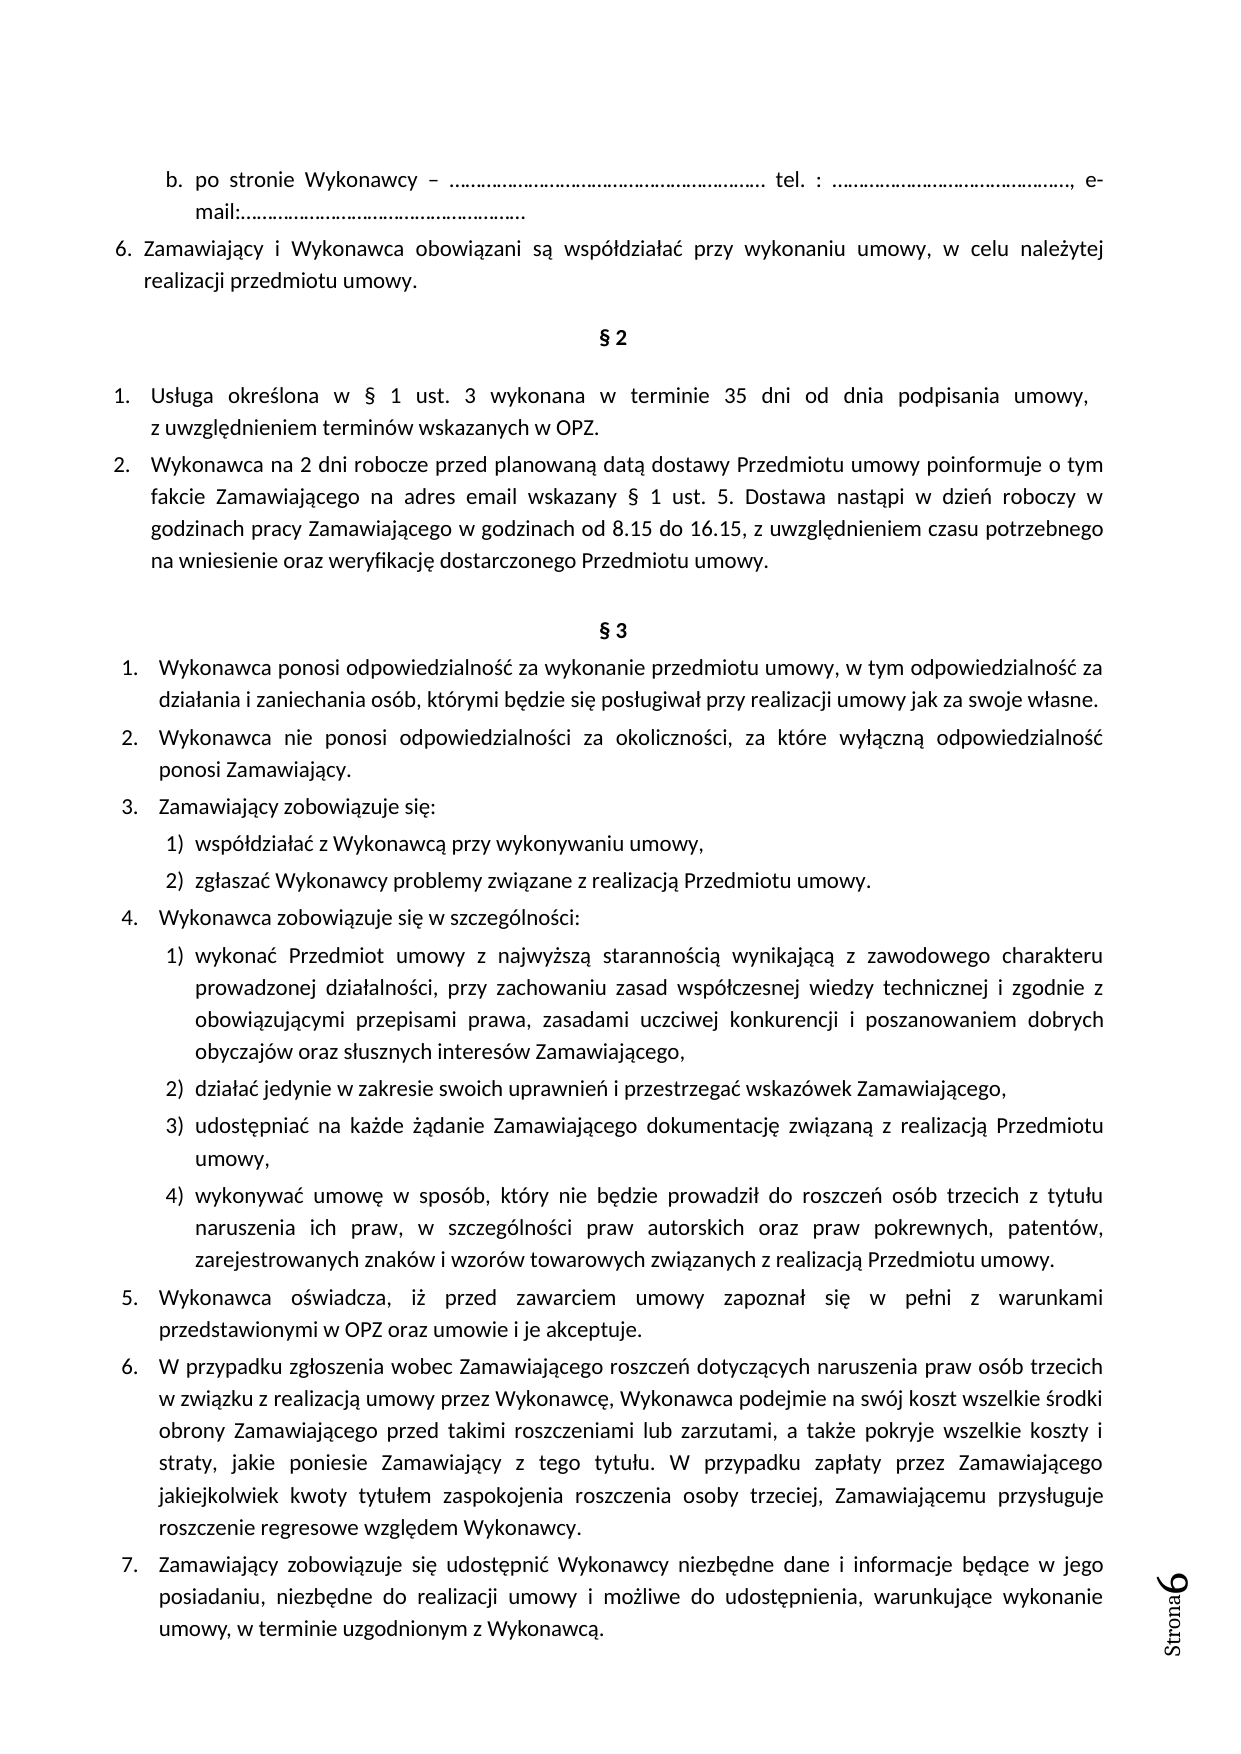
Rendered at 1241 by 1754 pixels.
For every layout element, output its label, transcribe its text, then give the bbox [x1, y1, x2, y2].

list wykonać Przedmiot umowy z najwyższą starannością wynikającą z zawodowego charakteru prowadzonej działalności, przy zachowaniu zasad współczesnej wiedzy technicznej i zgodnie z obowiązującymi przepisami prawa, zasadami uczciwej konkurencji i poszanowaniem dobrych obyczajów oraz słusznych interesów Zamawiającego, [165, 941, 1105, 1065]
text § 3 [121, 616, 1105, 644]
list Usługa określona w § 1 ust. 3 wykonana w terminie 35 dni od dnia podpisania umowy, z uwzględnieniem terminów wskazanych w OPZ. [113, 381, 1105, 441]
list zgłaszać Wykonawcy problemy związane z realizacją Przedmiotu umowy. [165, 866, 1105, 894]
list Zamawiający i Wykonawca obowiązani są współdziałać przy wykonaniu umowy, w celu należytej realizacji przedmiotu umowy. [115, 234, 1105, 294]
list po stronie Wykonawcy – …………………………………………………… tel. : ………………………………………, e-mail:……………………………………………… [165, 165, 1105, 225]
list Wykonawca zobowiązuje się w szczególności: [121, 903, 1105, 932]
list udostępniać na każde żądanie Zamawiającego dokumentację związaną z realizacją Przedmiotu umowy, [165, 1112, 1105, 1172]
list działać jedynie w zakresie swoich uprawnień i przestrzegać wskazówek Zamawiającego, [165, 1074, 1105, 1102]
list wykonywać umowę w sposób, który nie będzie prowadził do roszczeń osób trzecich z tytułu naruszenia ich praw, w szczególności praw autorskich oraz praw pokrewnych, patentów, zarejestrowanych znaków i wzorów towarowych związanych z realizacją Przedmiotu umowy. [165, 1181, 1105, 1273]
list Wykonawca oświadcza, iż przed zawarciem umowy zapoznał się w pełni z warunkami przedstawionymi w OPZ oraz umowie i je akceptuje. [121, 1283, 1105, 1343]
list Zamawiający zobowiązuje się: [121, 792, 1105, 820]
list W przypadku zgłoszenia wobec Zamawiającego roszczeń dotyczących naruszenia praw osób trzecich w związku z realizacją umowy przez Wykonawcę, Wykonawca podejmie na swój koszt wszelkie środki obrony Zamawiającego przed takimi roszczeniami lub zarzutami, a także pokryje wszelkie koszty i straty, jakie poniesie Zamawiający z tego tytułu. W przypadku zapłaty przez Zamawiającego jakiejkolwiek kwoty tytułem zaspokojenia roszczenia osoby trzeciej, Zamawiającemu przysługuje roszczenie regresowe względem Wykonawcy. [121, 1352, 1105, 1541]
list współdziałać z Wykonawcą przy wykonywaniu umowy, [165, 829, 1105, 857]
list Wykonawca nie ponosi odpowiedzialności za okoliczności, za które wyłączną odpowiedzialność ponosi Zamawiający. [121, 723, 1105, 783]
text § 2 [121, 323, 1105, 352]
list Wykonawca ponosi odpowiedzialność za wykonanie przedmiotu umowy, w tym odpowiedzialność za działania i zaniechania osób, którymi będzie się posługiwał przy realizacji umowy jak za swoje własne. [121, 653, 1105, 713]
list Wykonawca na 2 dni robocze przed planowaną datą dostawy Przedmiotu umowy poinformuje o tym fakcie Zamawiającego na adres email wskazany § 1 ust. 5. Dostawa nastąpi w dzień roboczy w godzinach pracy Zamawiającego w godzinach od 8.15 do 16.15, z uwzględnieniem czasu potrzebnego na wniesienie oraz weryfikację dostarczonego Przedmiotu umowy. [113, 450, 1105, 575]
list Zamawiający zobowiązuje się udostępnić Wykonawcy niezbędne dane i informacje będące w jego posiadaniu, niezbędne do realizacji umowy i możliwe do udostępnienia, warunkujące wykonanie umowy, w terminie uzgodnionym z Wykonawcą. [121, 1550, 1105, 1642]
